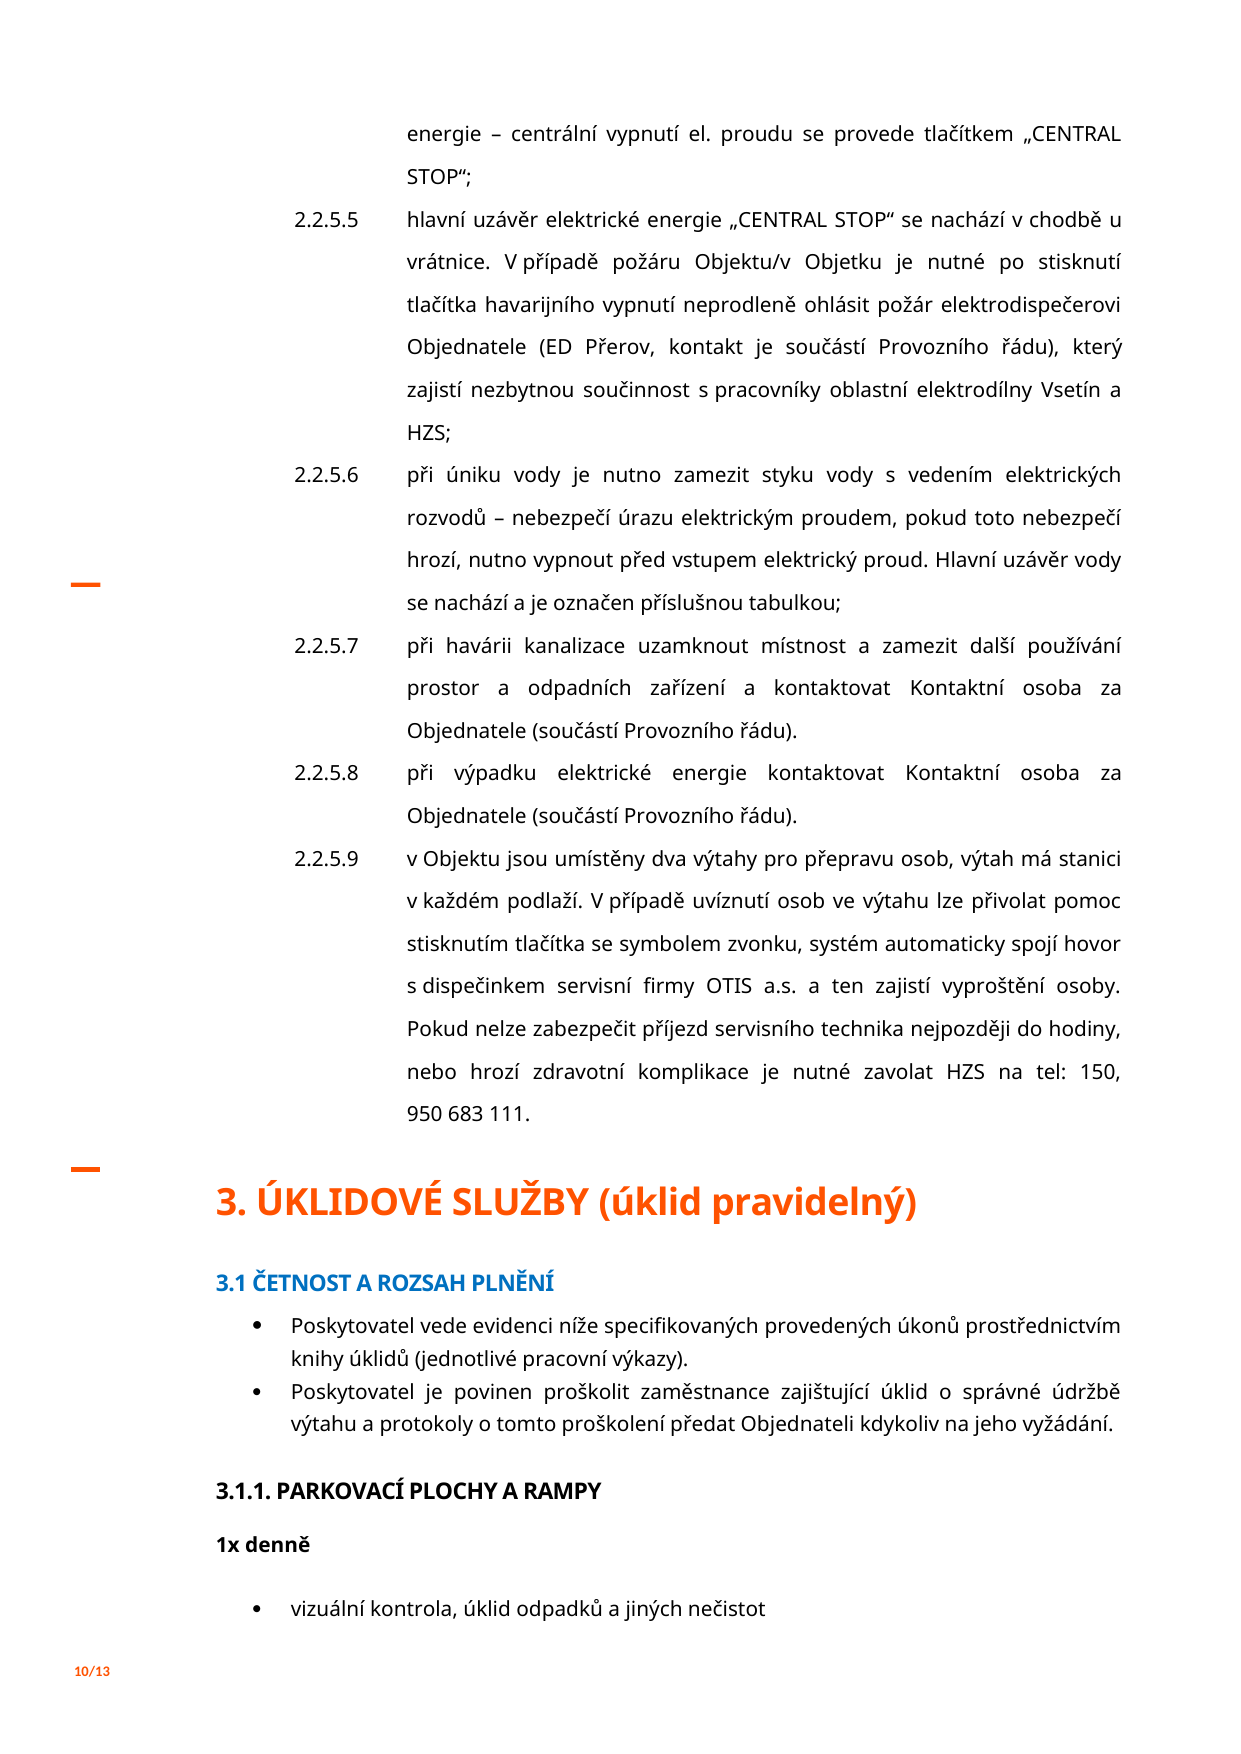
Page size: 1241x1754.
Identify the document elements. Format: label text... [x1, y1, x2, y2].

list hlavní uzávěr elektrické energie „CENTRAL STOP“ se nachází v chodbě u vrátnice. V případě požáru Objektu/v Objetku je nutné po stisknutí tlačítka havarijního vypnutí neprodleně ohlásit požár elektrodispečerovi Objednatele (ED Přerov, kontakt je součástí Provozního řádu), který zajistí nezbytnou součinnost s pracovníky oblastní elektrodílny Vsetín a HZS; [294, 205, 1122, 446]
list při úniku vody je nutno zamezit styku vody s vedením elektrických rozvodů – nebezpečí úrazu elektrickým proudem, pokud toto nebezpečí hrozí, nutno vypnout před vstupem elektrický proud. Hlavní uzávěr vody se nachází a je označen příslušnou tabulkou; [294, 460, 1122, 617]
subtitle 3.1 ČETNOST A ROZSAH PLNĚNÍ [216, 1267, 1122, 1298]
subtitle 3. ÚKLIDOVÉ SLUŽBY (úklid pravidelný) [216, 1175, 1122, 1226]
list při výpadku elektrické energie kontaktovat Kontaktní osoba za Objednatele (součástí Provozního řádu). [294, 758, 1122, 829]
list vizuální kontrola, úklid odpadků a jiných nečistot [253, 1594, 1122, 1622]
list při havárii kanalizace uzamknout místnost a zamezit další používání prostor a odpadních zařízení a kontaktovat Kontaktní osoba za Objednatele (součástí Provozního řádu). [294, 631, 1122, 744]
text 1x denně [216, 1531, 1122, 1559]
list Poskytovatel je povinen proškolit zaměstnance zajištující úklid o správné údržbě výtahu a protokoly o tomto proškolení předat Objednateli kdykoliv na jeho vyžádání. [253, 1377, 1122, 1438]
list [294, 119, 1122, 191]
list v Objektu jsou umístěny dva výtahy pro přepravu osob, výtah má stanici v každém podlaží. V případě uvíznutí osob ve výtahu lze přivolat pomoc stisknutím tlačítka se symbolem zvonku, systém automaticky spojí hovor s dispečinkem servisní firmy OTIS a.s. a ten zajistí vyproštění osoby. Pokud nelze zabezpečit příjezd servisního technika nejpozději do hodiny, nebo hrozí zdravotní komplikace je nutné zavolat HZS na tel: 150, 950 683 111. [294, 844, 1122, 1128]
subtitle 3.1.1. PARKOVACÍ PLOCHY A RAMPY [216, 1475, 1122, 1507]
list Poskytovatel vede evidenci níže specifikovaných provedených úkonů prostřednictvím knihy úklidů (jednotlivé pracovní výkazy). [253, 1312, 1122, 1373]
